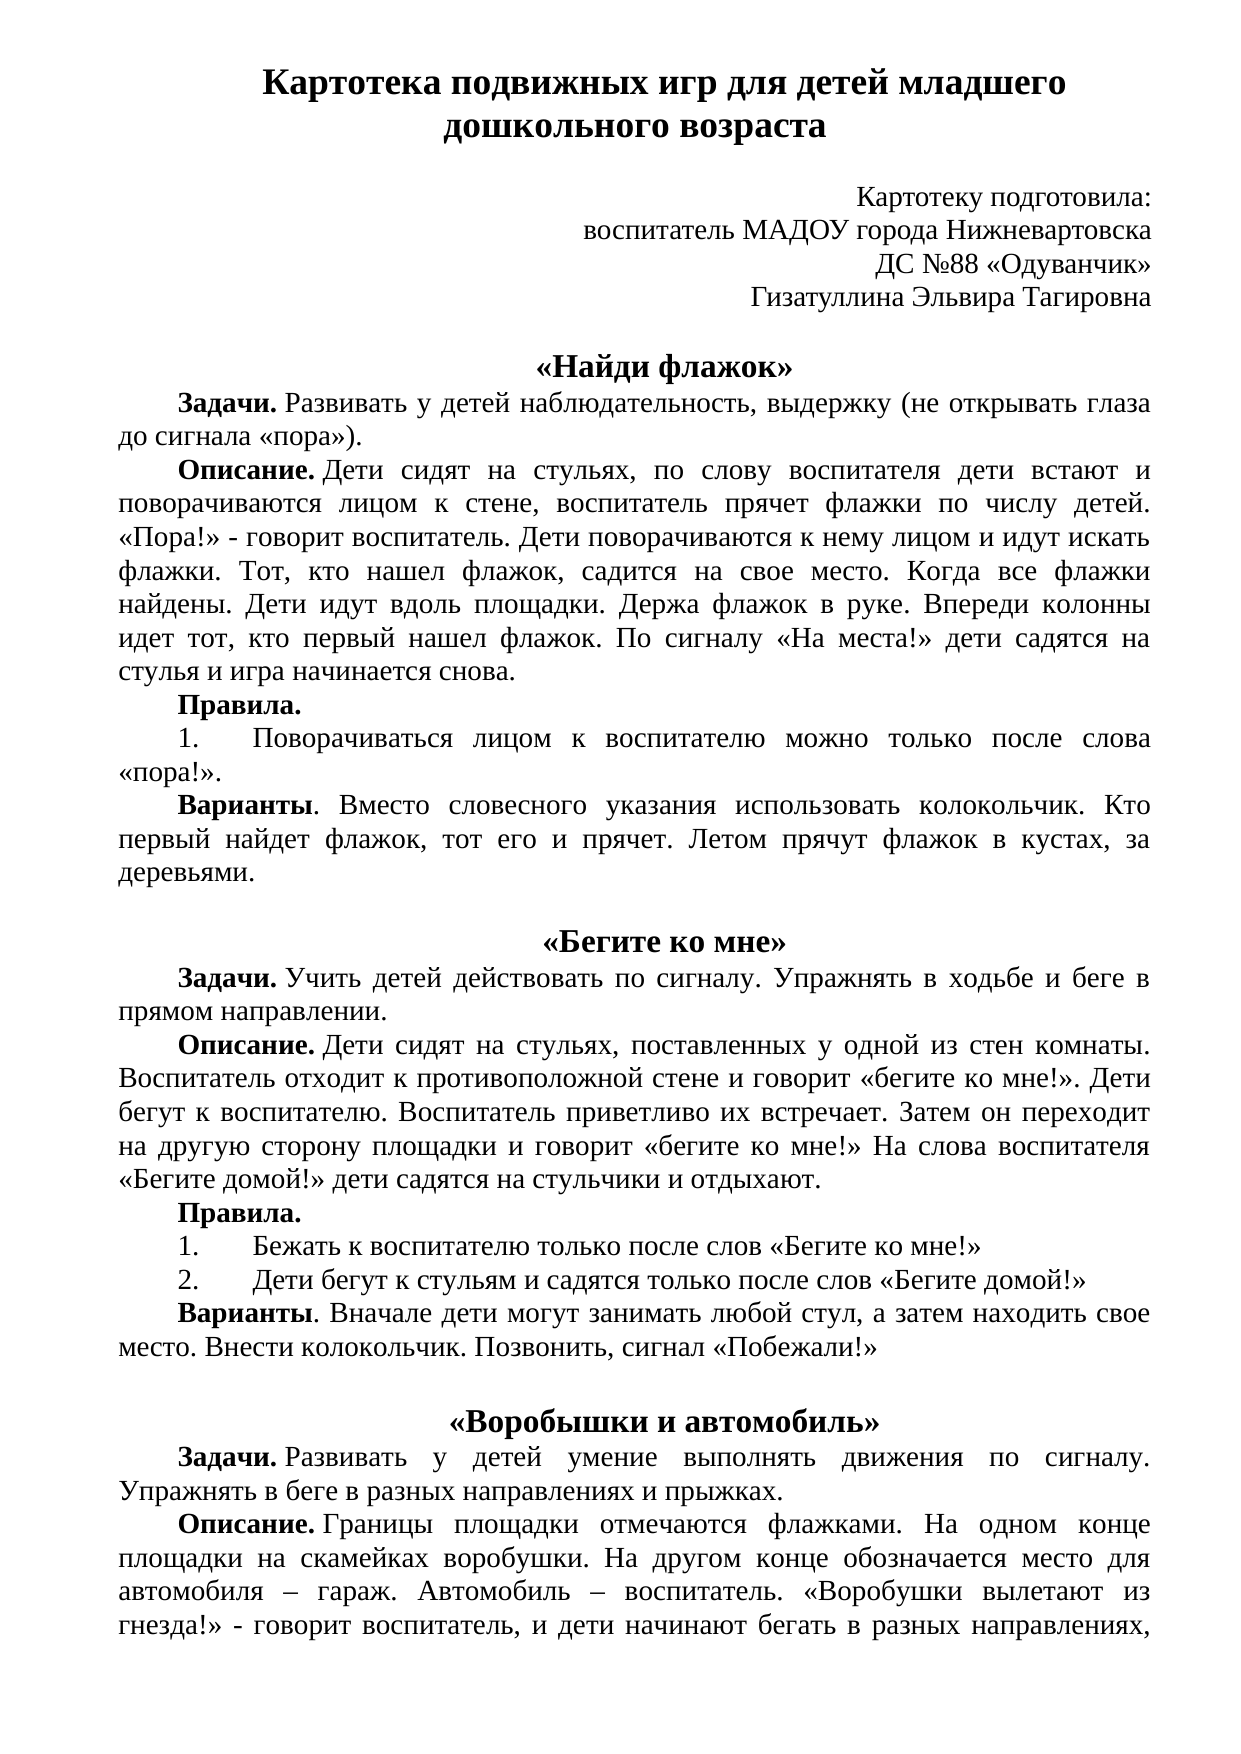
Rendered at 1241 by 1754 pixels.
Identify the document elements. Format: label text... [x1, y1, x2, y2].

text Правила. [118, 1195, 1152, 1228]
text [118, 1506, 1152, 1640]
text Задачи. Развивать у детей умение выполнять движения по сигналу. Упражнять в беге в разных направлениях и прыжках. [118, 1439, 1152, 1506]
text Описание. Дети сидят на стульях, по слову воспитателя дети встают и поворачиваются лицом к стене, воспитатель прячет флажки по числу детей. «Пора!» - говорит воспитатель. Дети поворачиваются к нему лицом и идут искать флажки. Тот, кто нашел флажок, садится на свое место. Когда все флажки найдены. Дети идут вдоль площадки. Держа флажок в руке. Впереди колонны идет тот, кто первый нашел флажок. По сигналу «На места!» дети садятся на стулья и игра начинается снова. [118, 452, 1152, 687]
text Варианты. Вначале дети могут занимать любой стул, а затем находить свое место. Внести колокольчик. Позвонить, сигнал «Побежали!» [118, 1295, 1152, 1362]
list Бежать к воспитателю только после слов «Бегите ко мне!» [118, 1228, 1152, 1262]
text воспитатель МАДОУ города Нижневартовска [118, 212, 1152, 246]
text «Бегите ко мне» [118, 922, 1152, 960]
text «Воробышки и автомобиль» [118, 1401, 1152, 1439]
text Гизатуллина Эльвира Тагировна [118, 279, 1152, 313]
text Варианты. Вместо словесного указания использовать колокольчик. Кто первый найдет флажок, тот его и прячет. Летом прячут флажок в кустах, за деревьями. [118, 787, 1152, 888]
text Правила. [118, 687, 1152, 720]
list Поворачиваться лицом к воспитателю можно только после слова «пора!». [118, 720, 1152, 787]
text Описание. Дети сидят на стульях, поставленных у одной из стен комнаты. Воспитатель отходит к противоположной стене и говорит «бегите ко мне!». Дети бегут к воспитателю. Воспитатель приветливо их встречает. Затем он переходит на другую сторону площадки и говорит «бегите ко мне!» На слова воспитателя «Бегите домой!» дети садятся на стульчики и отдыхают. [118, 1027, 1152, 1195]
text Задачи. Учить детей действовать по сигналу. Упражнять в ходьбе и беге в прямом направлении. [118, 960, 1152, 1027]
list Дети бегут к стульям и садятся только после слов «Бегите домой!» [118, 1262, 1152, 1295]
text «Найди флажок» [118, 347, 1152, 385]
text Картотека подвижных игр для детей младшего дошкольного возраста [118, 59, 1152, 145]
text Задачи. Развивать у детей наблюдательность, выдержку (не открывать глаза до сигнала «пора»). [118, 385, 1152, 452]
text ДС №88 «Одуванчик» [118, 246, 1152, 279]
text Картотеку подготовила: [118, 179, 1152, 212]
